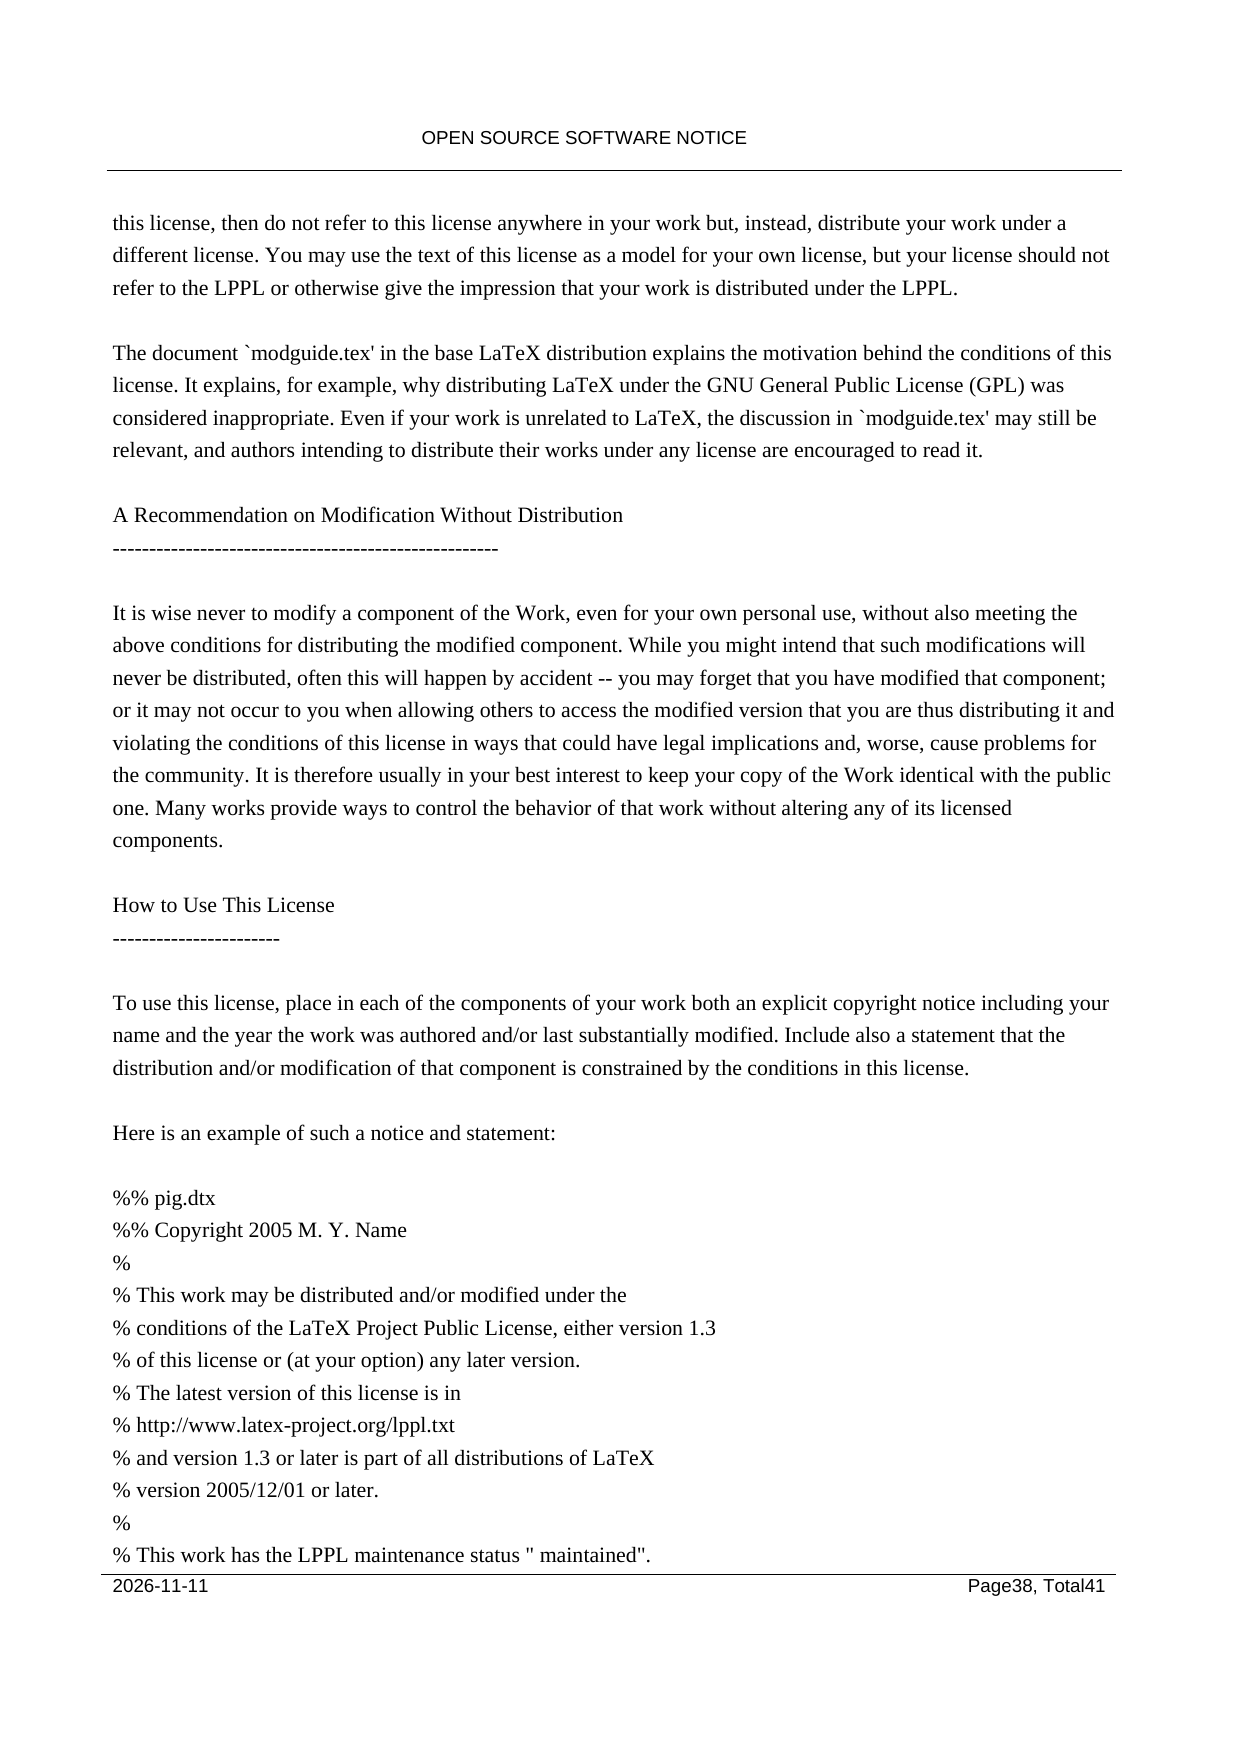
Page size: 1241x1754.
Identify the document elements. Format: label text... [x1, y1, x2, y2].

text % conditions of the LaTeX Project Public License, either version 1.3 [112, 1311, 1128, 1344]
text The document `modguide.tex' in the base LaTeX distribution explains the motivation behind the conditions of this license. It explains, for example, why distributing LaTeX under the GNU General Public License (GPL) was considered inappropriate. Even if your work is unrelated to LaTeX, the discussion in `modguide.tex' may still be relevant, and authors intending to distribute their works under any license are encouraged to read it. [112, 336, 1128, 466]
text % of this license or (at your option) any later version. [112, 1344, 1128, 1376]
text %% Copyright 2005 M. Y. Name [112, 1214, 1128, 1246]
text %% pig.dtx [112, 1181, 1128, 1214]
text It is wise never to modify a component of the Work, even for your own personal use, without also meeting the above conditions for distributing the modified component. While you might intend that such modifications will never be distributed, often this will happen by accident -- you may forget that you have modified that component; or it may not occur to you when allowing others to access the modified version that you are thus distributing it and violating the conditions of this license in ways that could have legal implications and, worse, cause problems for the community. It is therefore usually in your best interest to keep your copy of the Work identical with the public one. Many works provide ways to control the behavior of that work without altering any of its licensed components. [112, 596, 1128, 856]
text % [112, 1246, 1128, 1279]
text ----------------------------------------------------- [112, 531, 1128, 564]
text A Recommendation on Modification Without Distribution [112, 499, 1128, 531]
text % http://www.latex-project.org/lppl.txt [112, 1409, 1128, 1441]
text % This work has the LPPL maintenance status " maintained". [112, 1539, 1128, 1571]
text To use this license, place in each of the components of your work both an explicit copyright notice including your name and the year the work was authored and/or last substantially modified. Include also a statement that the distribution and/or modification of that component is constrained by the conditions in this license. [112, 986, 1128, 1084]
text % version 2005/12/01 or later. [112, 1474, 1128, 1506]
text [112, 206, 1128, 304]
text ----------------------- [112, 921, 1128, 954]
text % and version 1.3 or later is part of all distributions of LaTeX [112, 1441, 1128, 1474]
text % The latest version of this license is in [112, 1376, 1128, 1409]
text % This work may be distributed and/or modified under the [112, 1279, 1128, 1311]
text Here is an example of such a notice and statement: [112, 1116, 1128, 1149]
text % [112, 1506, 1128, 1539]
text How to Use This License [112, 889, 1128, 921]
